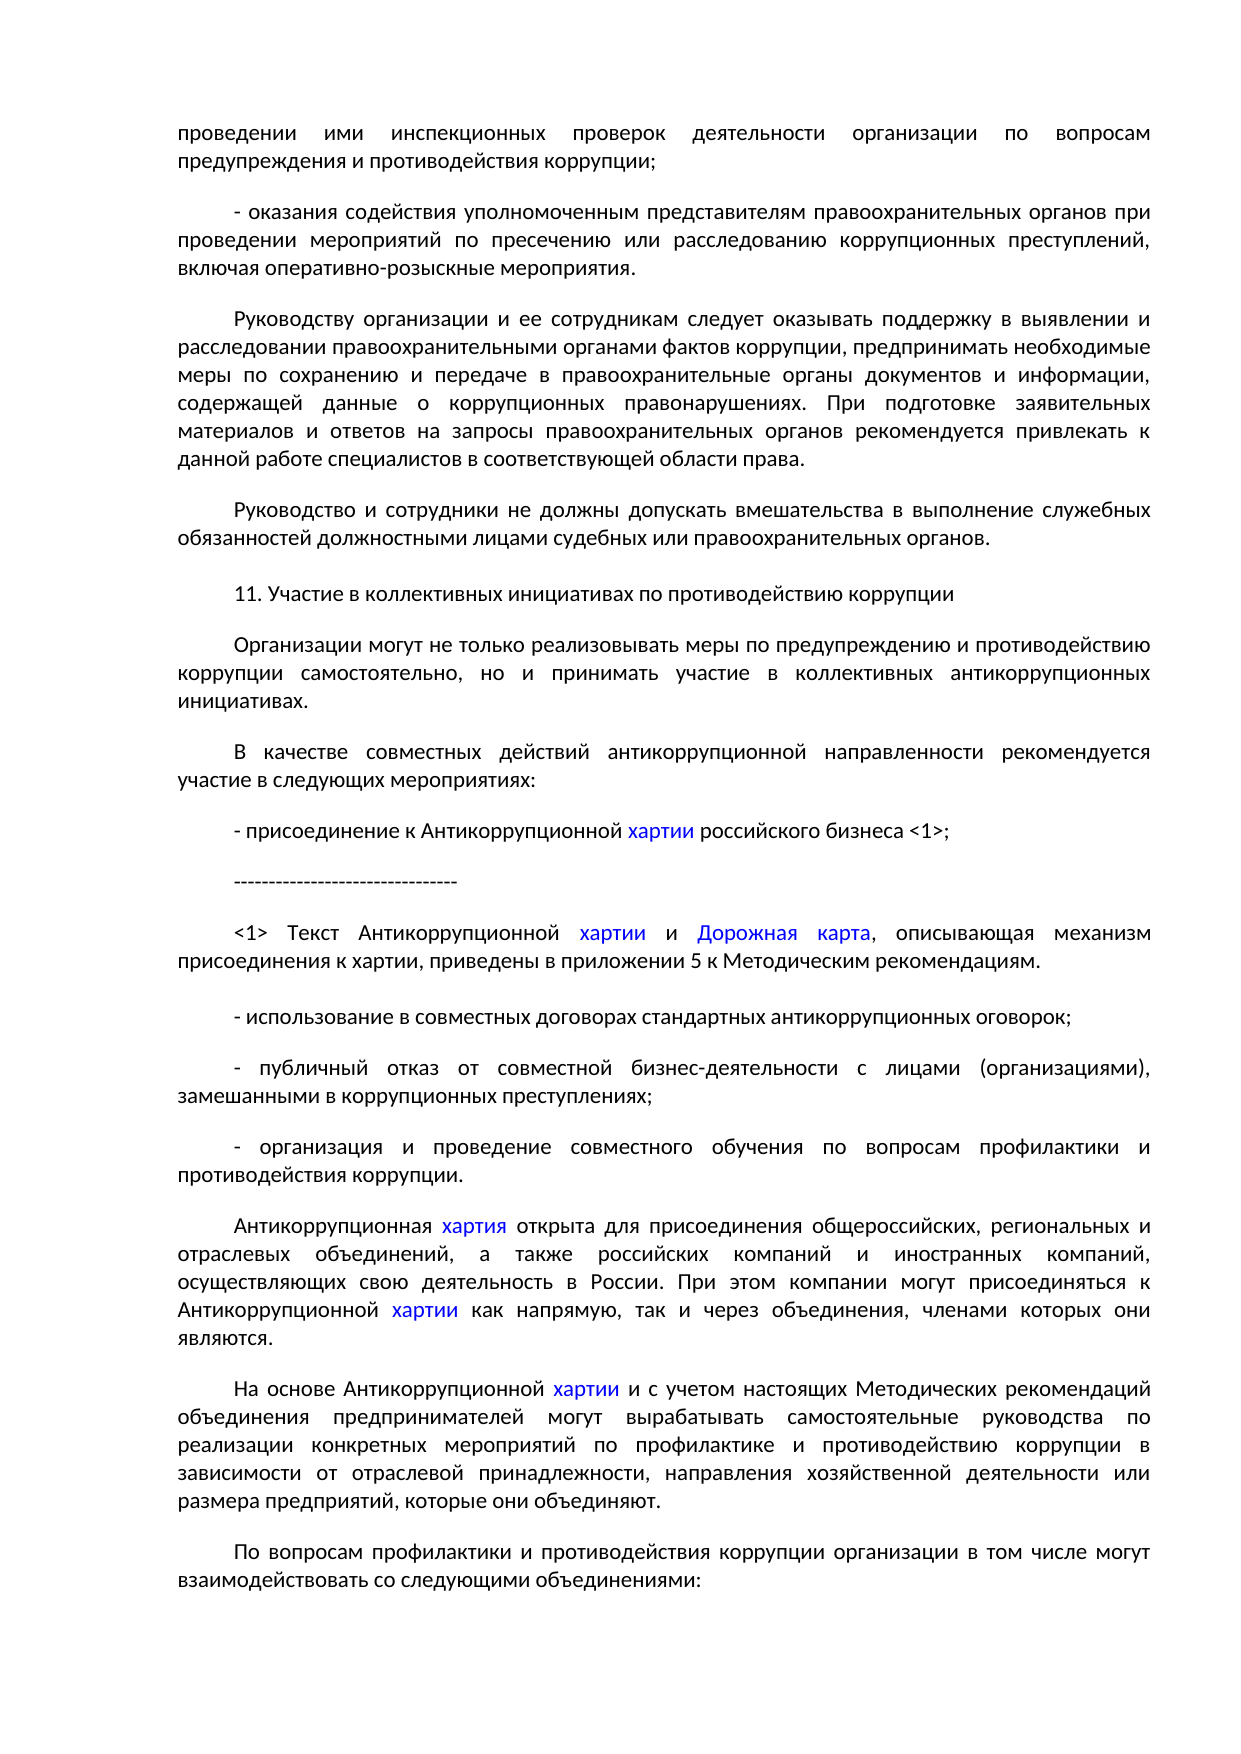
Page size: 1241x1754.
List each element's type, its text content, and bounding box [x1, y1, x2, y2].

text Организации могут не только реализовывать меры по предупреждению и противодействию коррупции самостоятельно, но и принимать участие в коллективных антикоррупционных инициативах. [177, 630, 1152, 714]
text На основе Антикоррупционной хартии и с учетом настоящих Методических рекомендаций объединения предпринимателей могут вырабатывать самостоятельные руководства по реализации конкретных мероприятий по профилактике и противодействию коррупции в зависимости от отраслевой принадлежности, направления хозяйственной деятельности или размера предприятий, которые они объединяют. [177, 1374, 1152, 1514]
text Руководству организации и ее сотрудникам следует оказывать поддержку в выявлении и расследовании правоохранительными органами фактов коррупции, предпринимать необходимые меры по сохранению и передаче в правоохранительные органы документов и информации, содержащей данные о коррупционных правонарушениях. При подготовке заявительных материалов и ответов на запросы правоохранительных органов рекомендуется привлекать к данной работе специалистов в соответствующей области права. [177, 304, 1152, 472]
text -------------------------------- [177, 867, 1152, 895]
text В качестве совместных действий антикоррупционной направленности рекомендуется участие в следующих мероприятиях: [177, 737, 1152, 793]
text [177, 118, 1152, 174]
text Антикоррупционная хартия открыта для присоединения общероссийских, региональных и отраслевых объединений, а также российских компаний и иностранных компаний, осуществляющих свою деятельность в России. При этом компании могут присоединяться к Антикоррупционной хартии как напрямую, так и через объединения, членами которых они являются. [177, 1211, 1152, 1351]
text - оказания содействия уполномоченным представителям правоохранительных органов при проведении мероприятий по пресечению или расследованию коррупционных преступлений, включая оперативно-розыскные мероприятия. [177, 197, 1152, 281]
text - использование в совместных договорах стандартных антикоррупционных оговорок; [177, 1002, 1152, 1030]
text Руководство и сотрудники не должны допускать вмешательства в выполнение служебных обязанностей должностными лицами судебных или правоохранительных органов. [177, 495, 1152, 551]
text - присоединение к Антикоррупционной хартии российского бизнеса <1>; [177, 816, 1152, 844]
text - организация и проведение совместного обучения по вопросам профилактики и противодействия коррупции. [177, 1132, 1152, 1188]
text По вопросам профилактики и противодействия коррупции организации в том числе могут взаимодействовать со следующими объединениями: [177, 1537, 1152, 1593]
text <1> Текст Антикоррупционной хартии и Дорожная карта, описывающая механизм присоединения к хартии, приведены в приложении 5 к Методическим рекомендациям. [177, 918, 1152, 974]
text 11. Участие в коллективных инициативах по противодействию коррупции [177, 579, 1152, 607]
text - публичный отказ от совместной бизнес-деятельности с лицами (организациями), замешанными в коррупционных преступлениях; [177, 1053, 1152, 1109]
